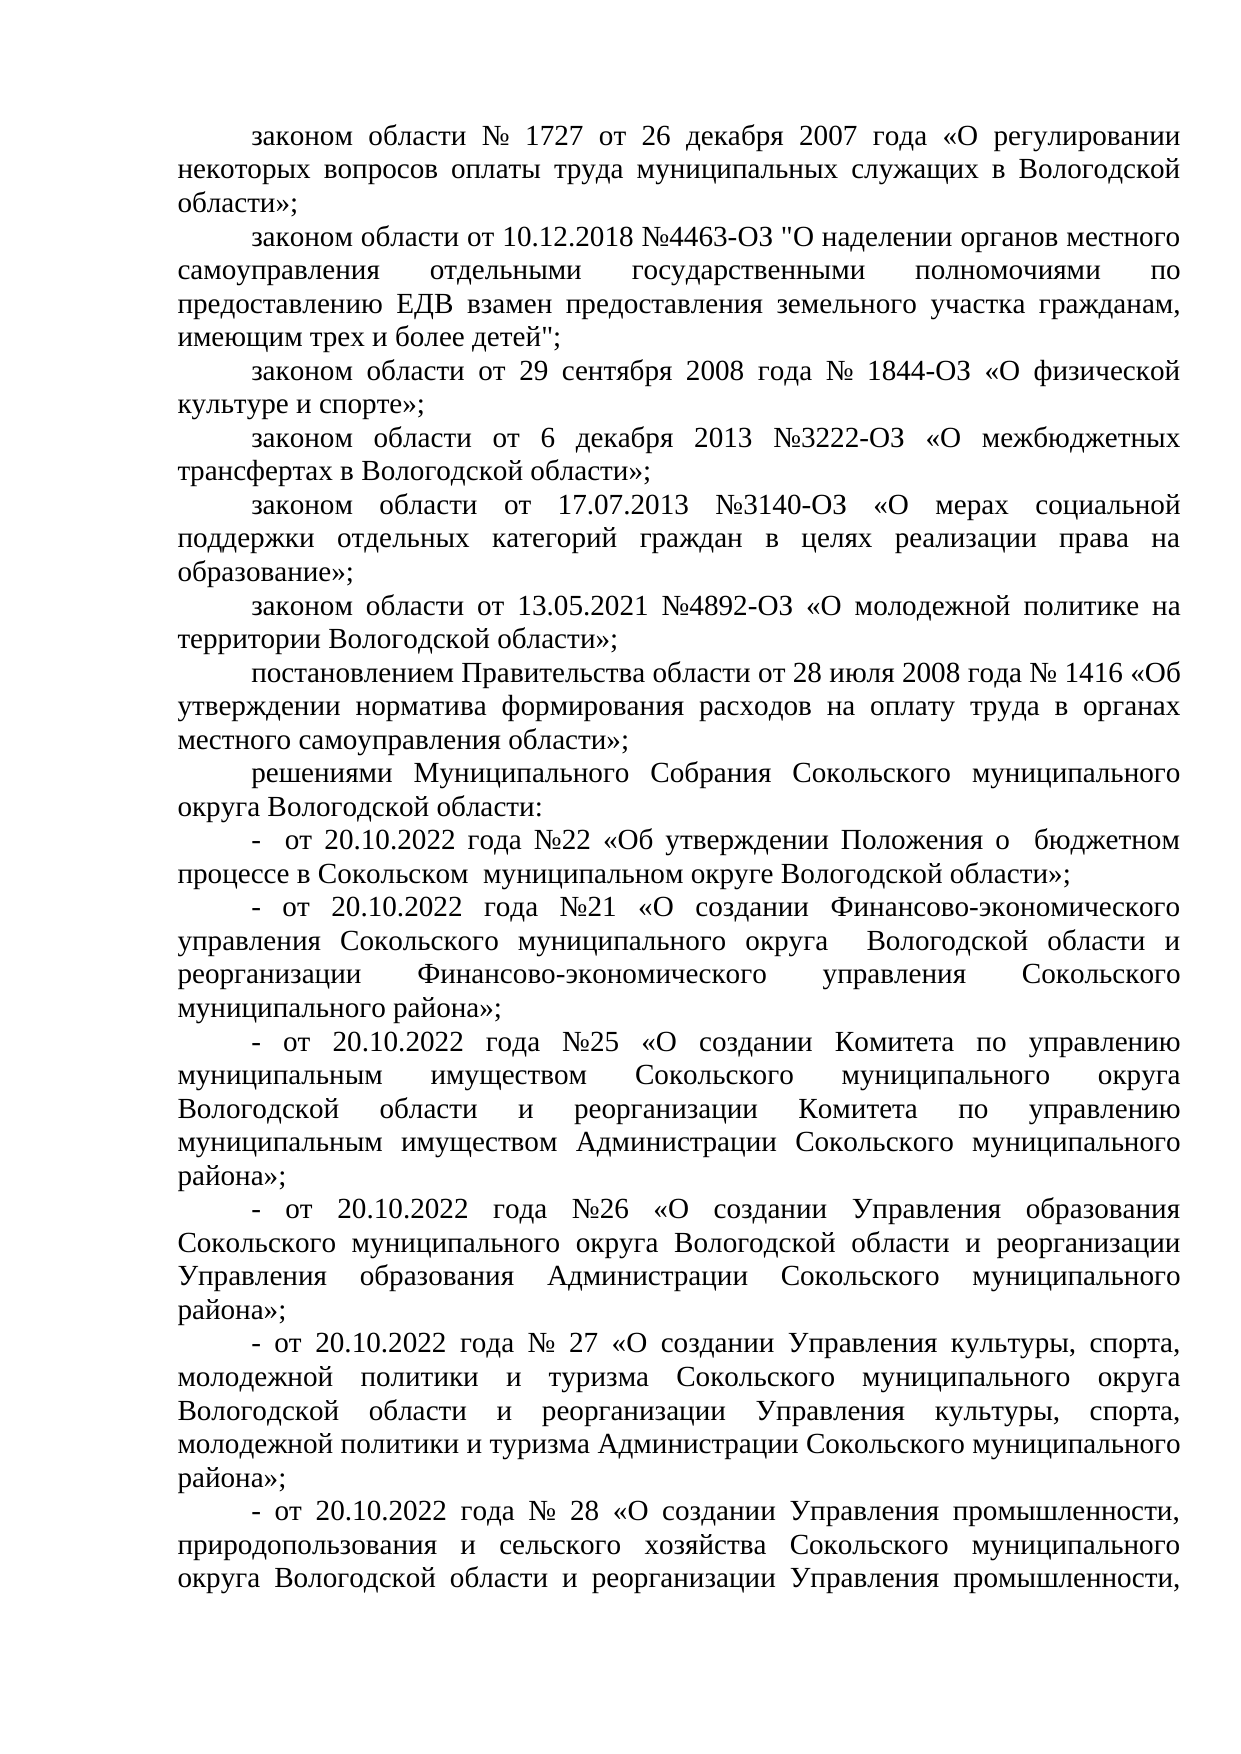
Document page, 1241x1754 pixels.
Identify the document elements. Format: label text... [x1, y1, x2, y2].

text - от 20.10.2022 года №21 «О создании Финансово-экономического управления Сокольского муниципального округа Вологодской области и реорганизации Финансово-экономического управления Сокольского муниципального района»; [177, 889, 1181, 1024]
text законом области от 6 декабря 2013 №3222-ОЗ «О межбюджетных трансфертах в Вологодской области»; [177, 420, 1181, 487]
text законом области № 1727 от 26 декабря 2007 года «О регулировании некоторых вопросов оплаты труда муниципальных служащих в Вологодской области»; [177, 118, 1181, 219]
text - от 20.10.2022 года №25 «О создании Комитета по управлению муниципальным имуществом Сокольского муниципального округа Вологодской области и реорганизации Комитета по управлению муниципальным имуществом Администрации Сокольского муниципального района»; [177, 1024, 1181, 1191]
text - от 20.10.2022 года №22 «Об утверждении Положения о бюджетном процессе в Сокольском муниципальном округе Вологодской области»; [177, 822, 1181, 889]
text - от 20.10.2022 года № 27 «О создании Управления культуры, спорта, молодежной политики и туризма Сокольского муниципального округа Вологодской области и реорганизации Управления культуры, спорта, молодежной политики и туризма Администрации Сокольского муниципального района»; [177, 1326, 1181, 1493]
text решениями Муниципального Собрания Сокольского муниципального округа Вологодской области: [177, 755, 1181, 822]
text законом области от 29 сентября 2008 года № 1844-ОЗ «О физической культуре и спорте»; [177, 353, 1181, 420]
text постановлением Правительства области от 28 июля 2008 года № 1416 «Об утверждении норматива формирования расходов на оплату труда в органах местного самоуправления области»; [177, 655, 1181, 755]
text законом области от 13.05.2021 №4892-ОЗ «О молодежной политике на территории Вологодской области»; [177, 588, 1181, 655]
text - от 20.10.2022 года №26 «О создании Управления образования Сокольского муниципального округа Вологодской области и реорганизации Управления образования Администрации Сокольского муниципального района»; [177, 1191, 1181, 1326]
text законом области от 17.07.2013 №3140-ОЗ «О мерах социальной поддержки отдельных категорий граждан в целях реализации права на образование»; [177, 487, 1181, 588]
text законом области от 10.12.2018 №4463-ОЗ "О наделении органов местного самоуправления отдельными государственными полномочиями по предоставлению ЕДВ взамен предоставления земельного участка гражданам, имеющим трех и более детей"; [177, 219, 1181, 353]
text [177, 1493, 1181, 1594]
